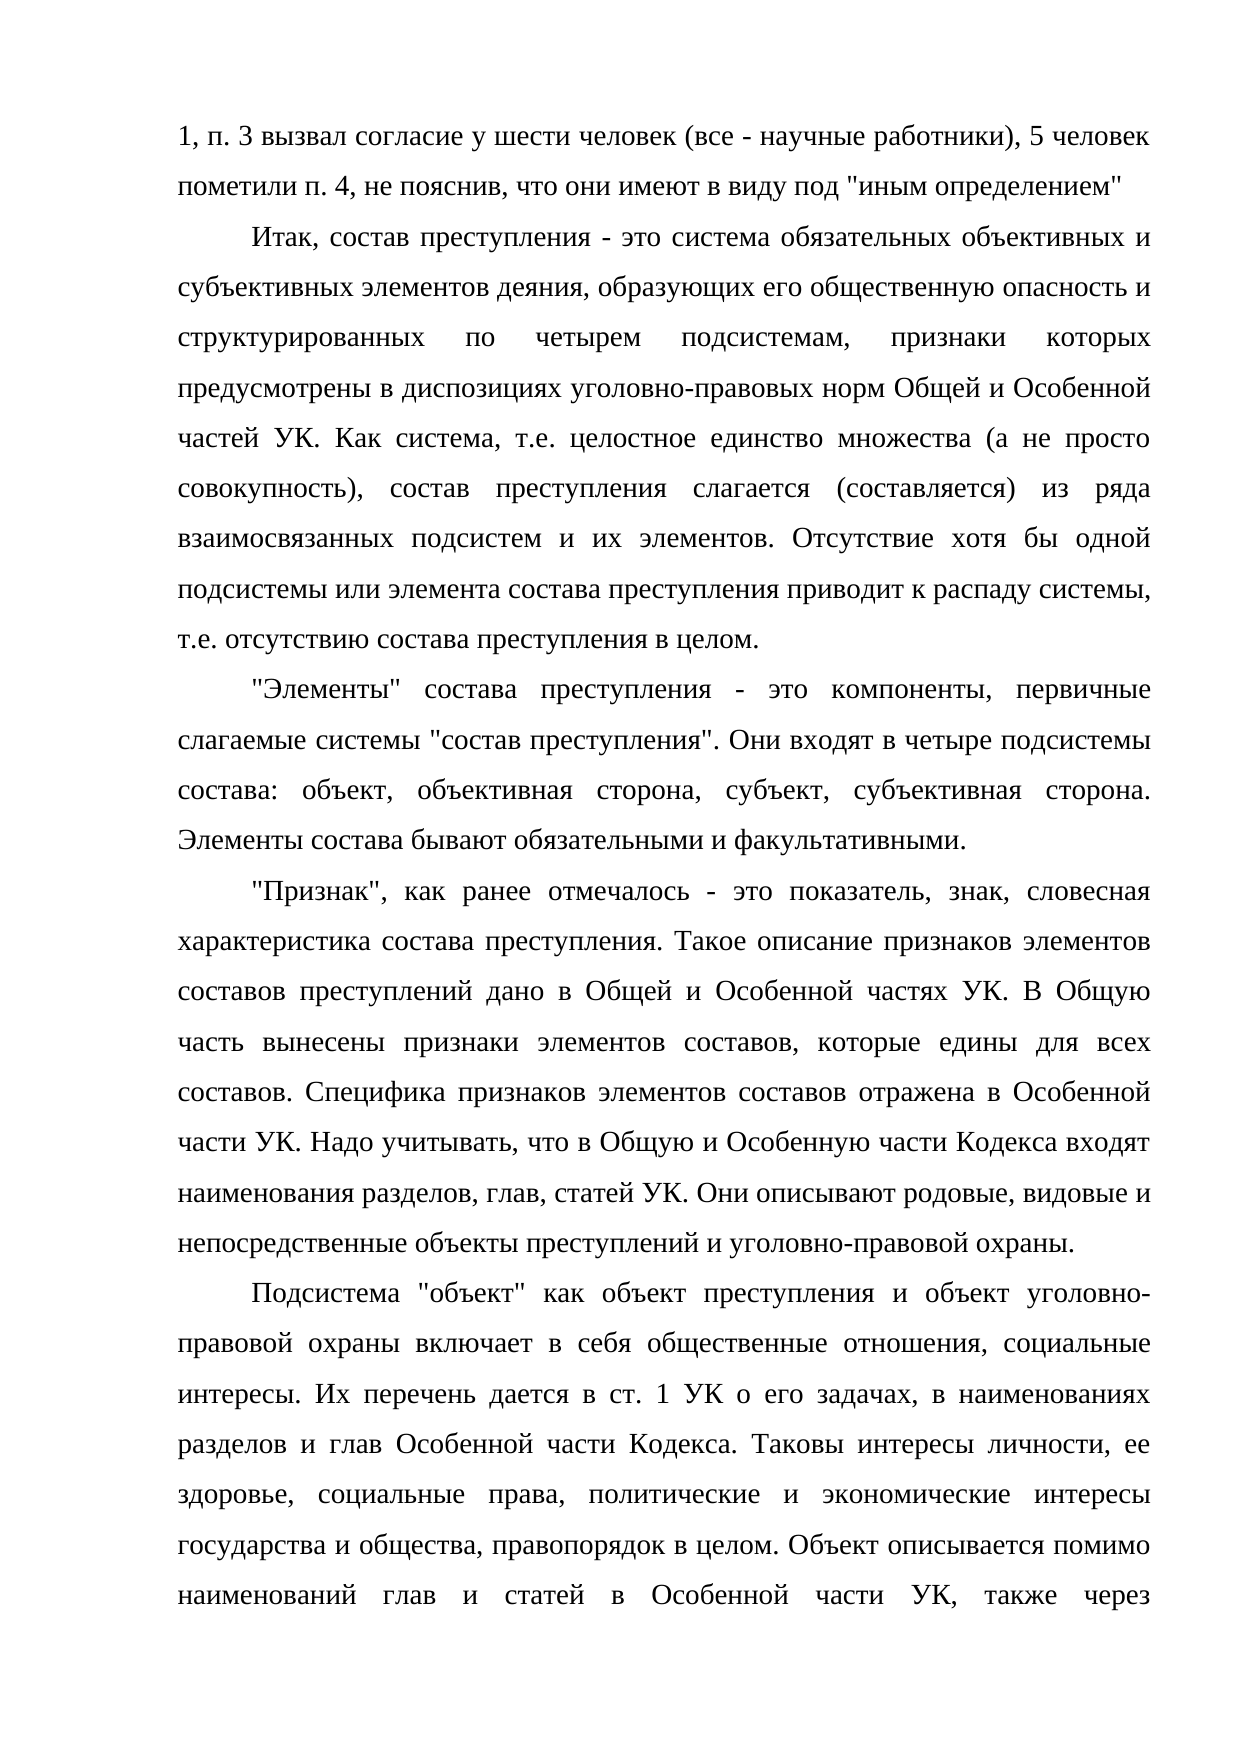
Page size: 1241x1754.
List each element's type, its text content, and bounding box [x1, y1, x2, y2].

text Итак, состав преступления - это система обязательных объективных и субъективных элементов деяния, образующих его общественную опасность и структурированных по четырем подсистемам, признаки которых предусмотрены в диспозициях уголовно-правовых норм Общей и Особенной частей УК. Как система, т.е. целостное единство множества (а не просто совокупность), состав преступления слагается (составляется) из ряда взаимосвязанных подсистем и их элементов. Отсутствие хотя бы одной подсистемы или элемента состава преступления приводит к распаду системы, т.е. отсутствию состава преступления в целом. [177, 219, 1152, 655]
text "Элементы" состава преступления - это компоненты, первичные слагаемые системы "состав преступления". Они входят в четыре подсистемы состава: объект, объективная сторона, субъект, субъективная сторона. Элементы состава бывают обязательными и факультативными. [177, 672, 1152, 856]
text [177, 118, 1152, 202]
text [177, 1275, 1152, 1611]
text "Признак", как ранее отмечалось - это показатель, знак, словесная характеристика состава преступления. Такое описание признаков элементов составов преступлений дано в Общей и Особенной частях УК. В Общую часть вынесены признаки элементов составов, которые едины для всех составов. Специфика признаков элементов составов отражена в Особенной части УК. Надо учитывать, что в Общую и Особенную части Кодекса входят наименования разделов, глав, статей УК. Они описывают родовые, видовые и непосредственные объекты преступлений и уголовно-правовой охраны. [177, 873, 1152, 1258]
